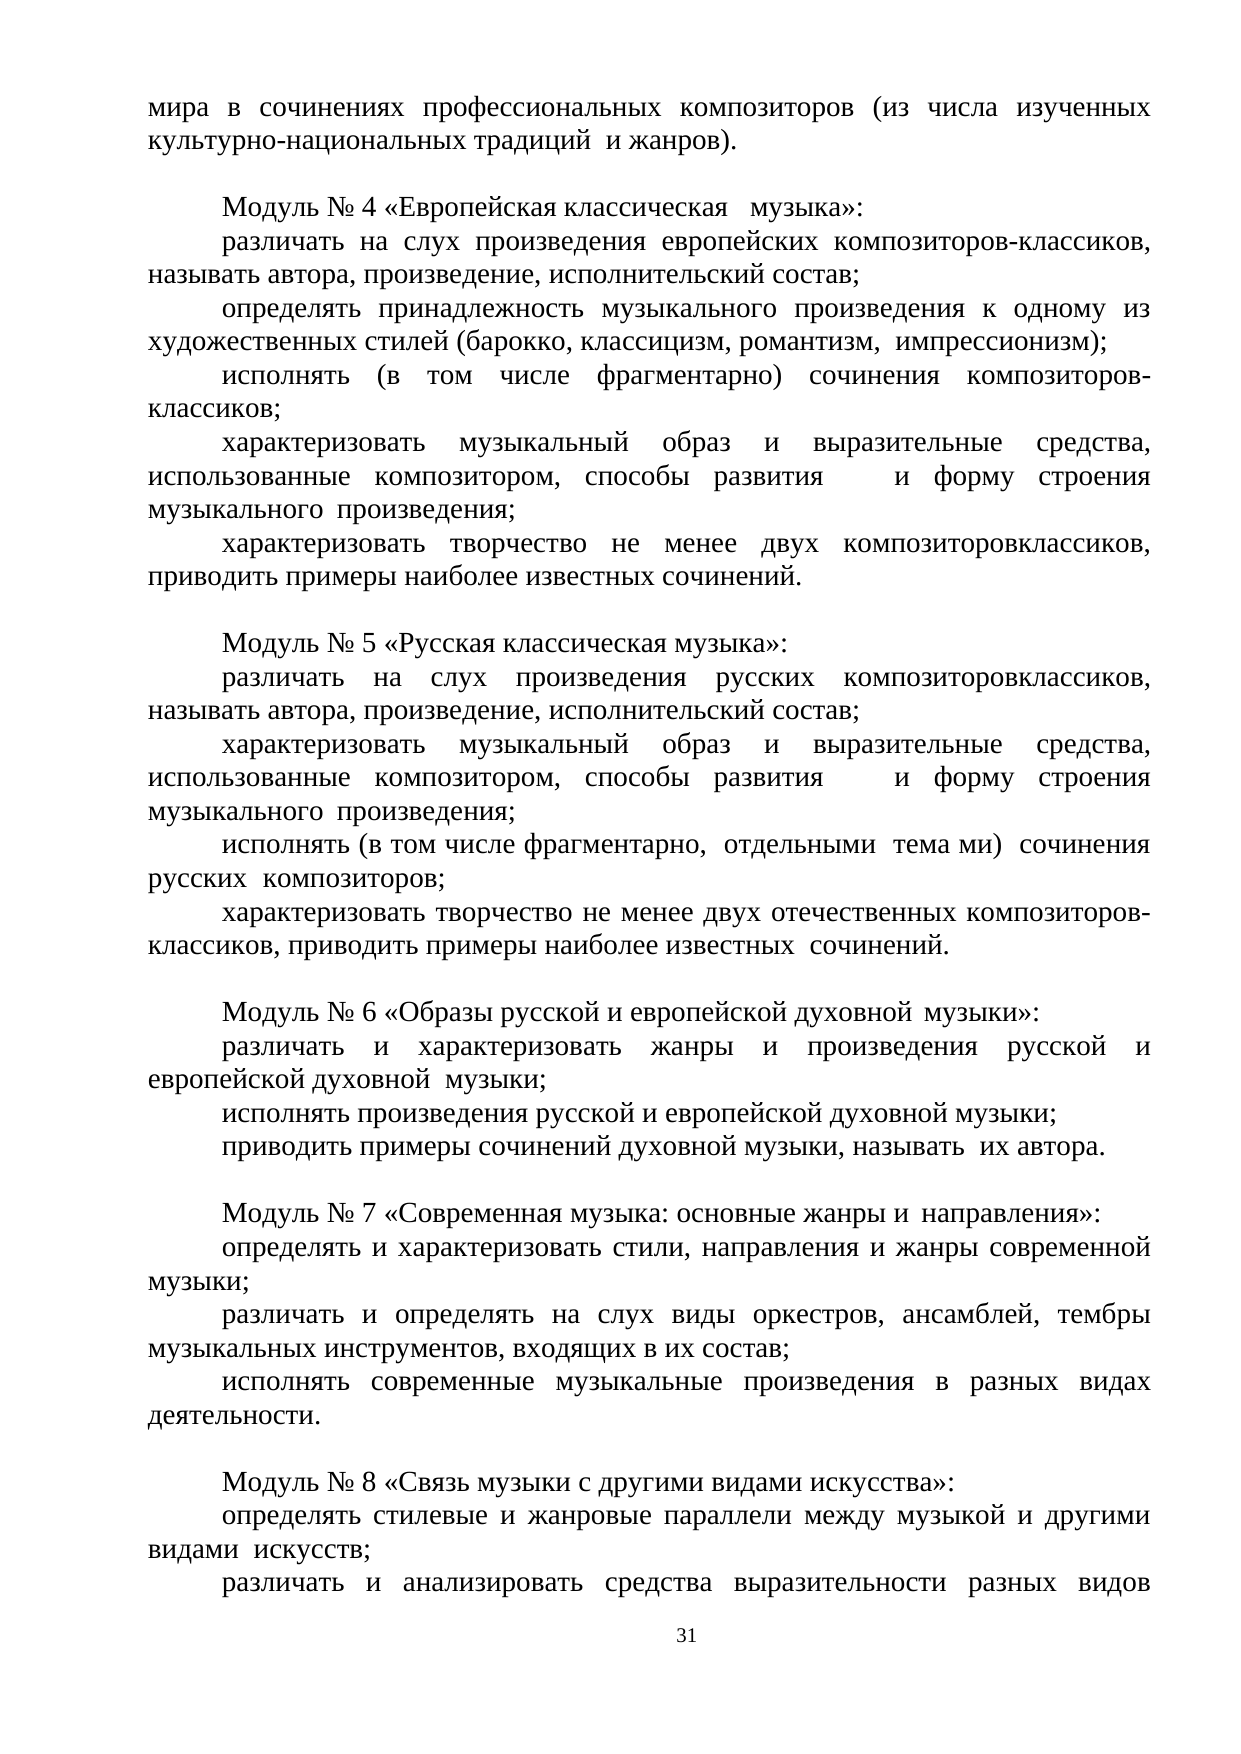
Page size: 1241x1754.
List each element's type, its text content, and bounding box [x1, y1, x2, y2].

text Модуль № 5 «Русская классическая музыка»: [148, 625, 1152, 659]
text приводить примеры сочинений духовной музыки, называть их автора. [148, 1128, 1152, 1162]
text Модуль № 6 «Образы русской и европейской духовной музыки»: [148, 994, 1152, 1028]
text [148, 1564, 1152, 1598]
text исполнять произведения русской и европейской духовной музыки; [148, 1095, 1152, 1128]
text Модуль № 7 «Современная музыка: основные жанры и направления»: [148, 1196, 1152, 1229]
text определять принадлежность музыкального произведения к одному из художественных стилей (барокко, классицизм, романтизм, импрессионизм); [148, 290, 1152, 357]
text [148, 89, 1152, 156]
text исполнять (в том числе фрагментарно) сочинения композиторов-классиков; [148, 357, 1152, 424]
text различать и определять на слух виды оркестров, ансамблей, тембры музыкальных инструментов, входящих в их состав; [148, 1296, 1152, 1363]
text характеризовать творчество не менее двух отечественных композиторов-классиков, приводить примеры наиболее известных сочинений. [148, 894, 1152, 961]
text определять и характеризовать стили, направления и жанры современной музыки; [148, 1229, 1152, 1296]
text различать на слух произведения русских композиторовклассиков, называть автора, произведение, исполнительский состав; [148, 659, 1152, 726]
text определять стилевые и жанровые параллели между музыкой и другими видами искусств; [148, 1497, 1152, 1564]
text характеризовать музыкальный образ и выразительные средства, использованные композитором, способы развития и форму строения музыкального произведения; [148, 424, 1152, 525]
text различать и характеризовать жанры и произведения русской и европейской духовной музыки; [148, 1028, 1152, 1095]
text Модуль № 4 «Европейская классическая музыка»: [148, 189, 1152, 223]
text характеризовать творчество не менее двух композиторовклассиков, приводить примеры наиболее известных сочинений. [148, 525, 1152, 592]
text различать на слух произведения европейских композиторов-классиков, называть автора, произведение, исполнительский состав; [148, 223, 1152, 290]
text исполнять современные музыкальные произведения в разных видах деятельности. [148, 1363, 1152, 1430]
text характеризовать музыкальный образ и выразительные средства, использованные композитором, способы развития и форму строения музыкального произведения; [148, 726, 1152, 827]
text исполнять (в том числе фрагментарно, отдельными тема ми) сочинения русских композиторов; [148, 827, 1152, 894]
text Модуль № 8 «Связь музыки с другими видами искусства»: [148, 1464, 1152, 1497]
